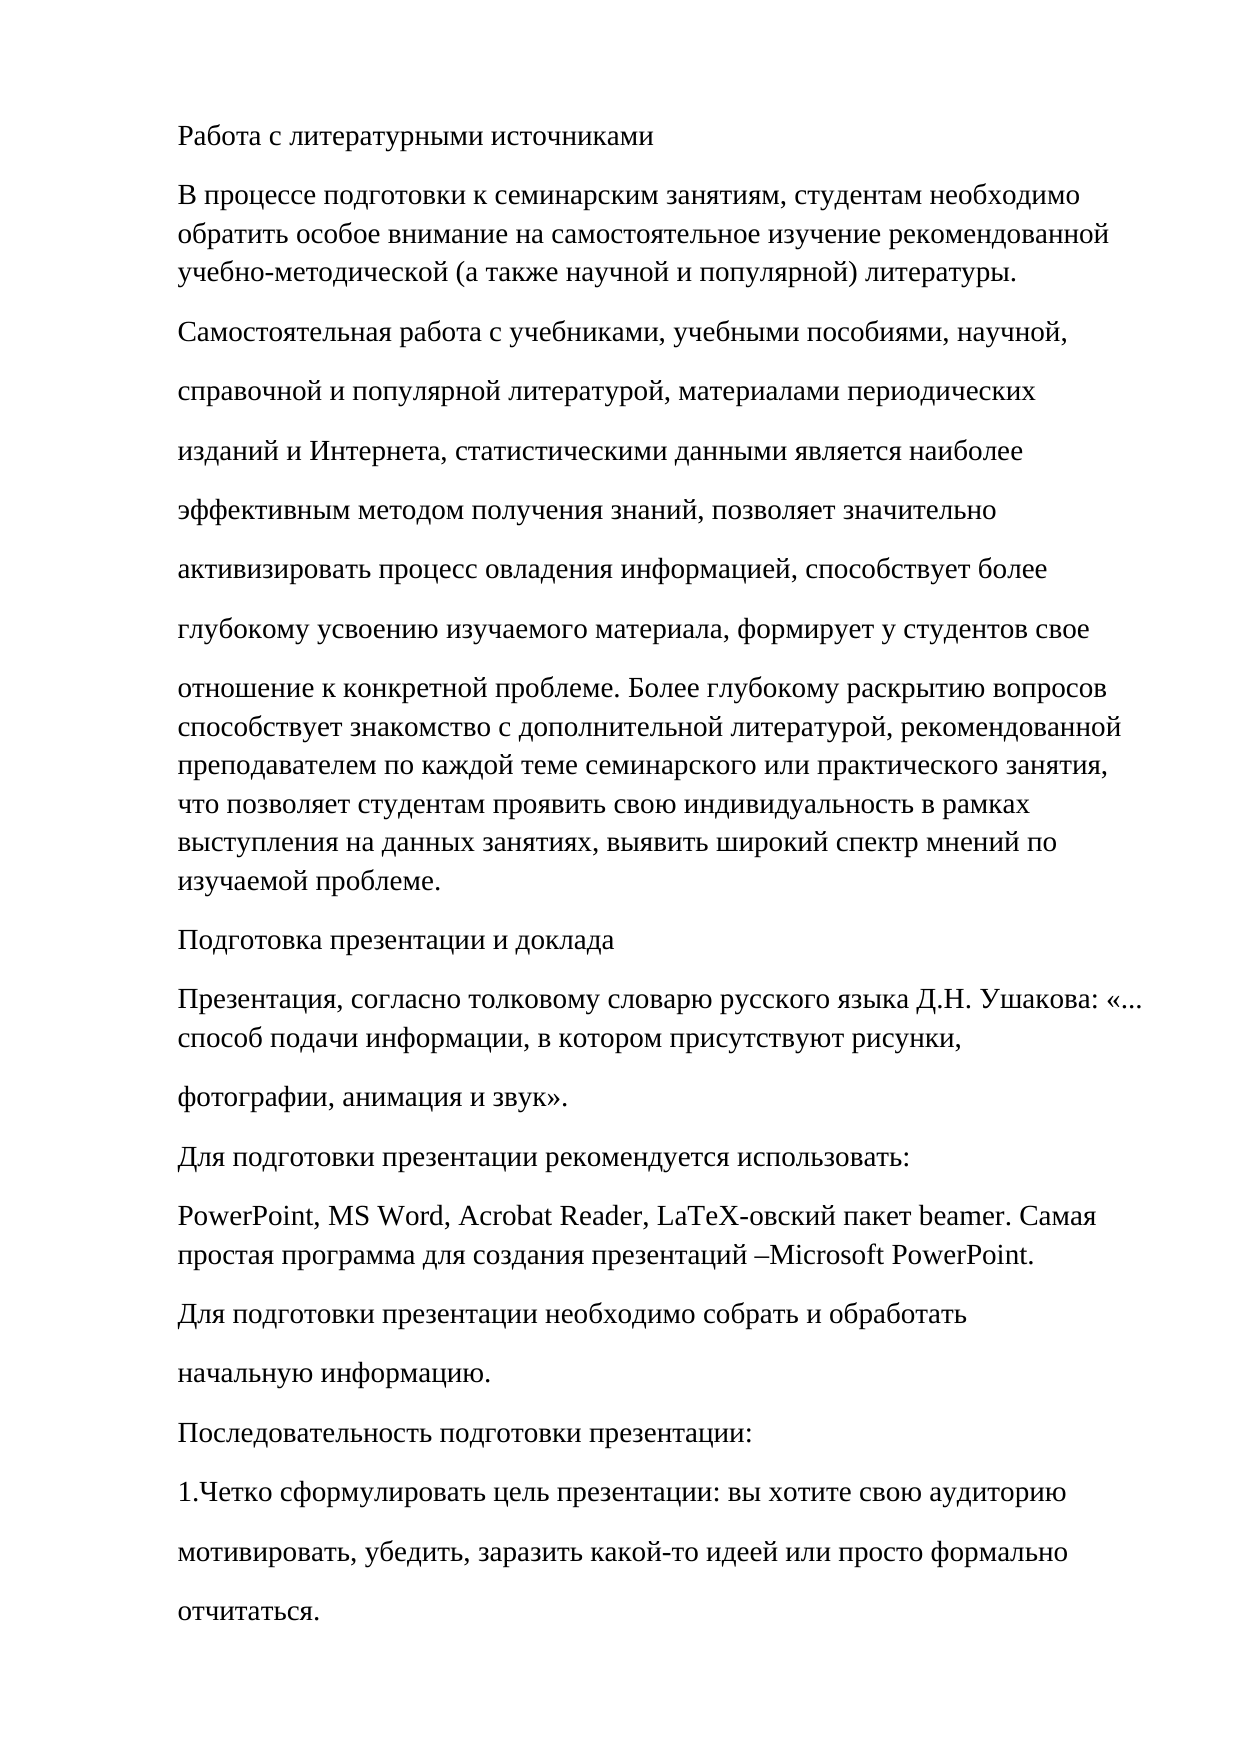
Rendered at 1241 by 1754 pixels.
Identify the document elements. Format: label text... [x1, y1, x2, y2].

text глубокому усвоению изучаемого материала, формирует у студентов свое [177, 611, 1152, 644]
text Презентация, согласно толковому словарю русского языка Д.Н. Ушакова: «... способ подачи информации, в котором присутствуют рисунки, [177, 982, 1152, 1054]
text начальную информацию. [177, 1356, 1152, 1389]
text Для подготовки презентации рекомендуется использовать: [177, 1139, 1152, 1172]
text эффективным методом получения знаний, позволяет значительно [177, 492, 1152, 526]
text отчитаться. [177, 1593, 1152, 1627]
text Работа с литературными источниками [177, 118, 1152, 152]
text мотивировать, убедить, заразить какой-то идеей или просто формально [177, 1534, 1152, 1567]
text фотографии, анимация и звук». [177, 1079, 1152, 1113]
text 1.Четко сформулировать цель презентации: вы хотите свою аудиторию [177, 1474, 1152, 1508]
text справочной и популярной литературой, материалами периодических [177, 373, 1152, 407]
text PowerPoint, MS Word, Acrobat Reader, LaTeX-овский пакет beamer. Самая простая программа для создания презентаций –Microsoft PowerPoint. [177, 1198, 1152, 1270]
text активизировать процесс овладения информацией, способствует более [177, 551, 1152, 585]
text Для подготовки презентации необходимо собрать и обработать [177, 1296, 1152, 1330]
text Последовательность подготовки презентации: [177, 1415, 1152, 1448]
text отношение к конкретной проблеме. Более глубокому раскрытию вопросов способствует знакомство с дополнительной литературой, рекомендованной преподавателем по каждой теме семинарского или практического занятия, что позволяет студентам проявить свою индивидуальность в рамках выступления на данных занятиях, выявить широкий спектр мнений по изучаемой проблеме. [177, 670, 1152, 896]
text Самостоятельная работа с учебниками, учебными пособиями, научной, [177, 314, 1152, 347]
text В процессе подготовки к семинарским занятиям, студентам необходимо обратить особое внимание на самостоятельное изучение рекомендованной учебно-методической (а также научной и популярной) литературы. [177, 177, 1152, 288]
text изданий и Интернета, статистическими данными является наиболее [177, 433, 1152, 466]
text Подготовка презентации и доклада [177, 922, 1152, 956]
